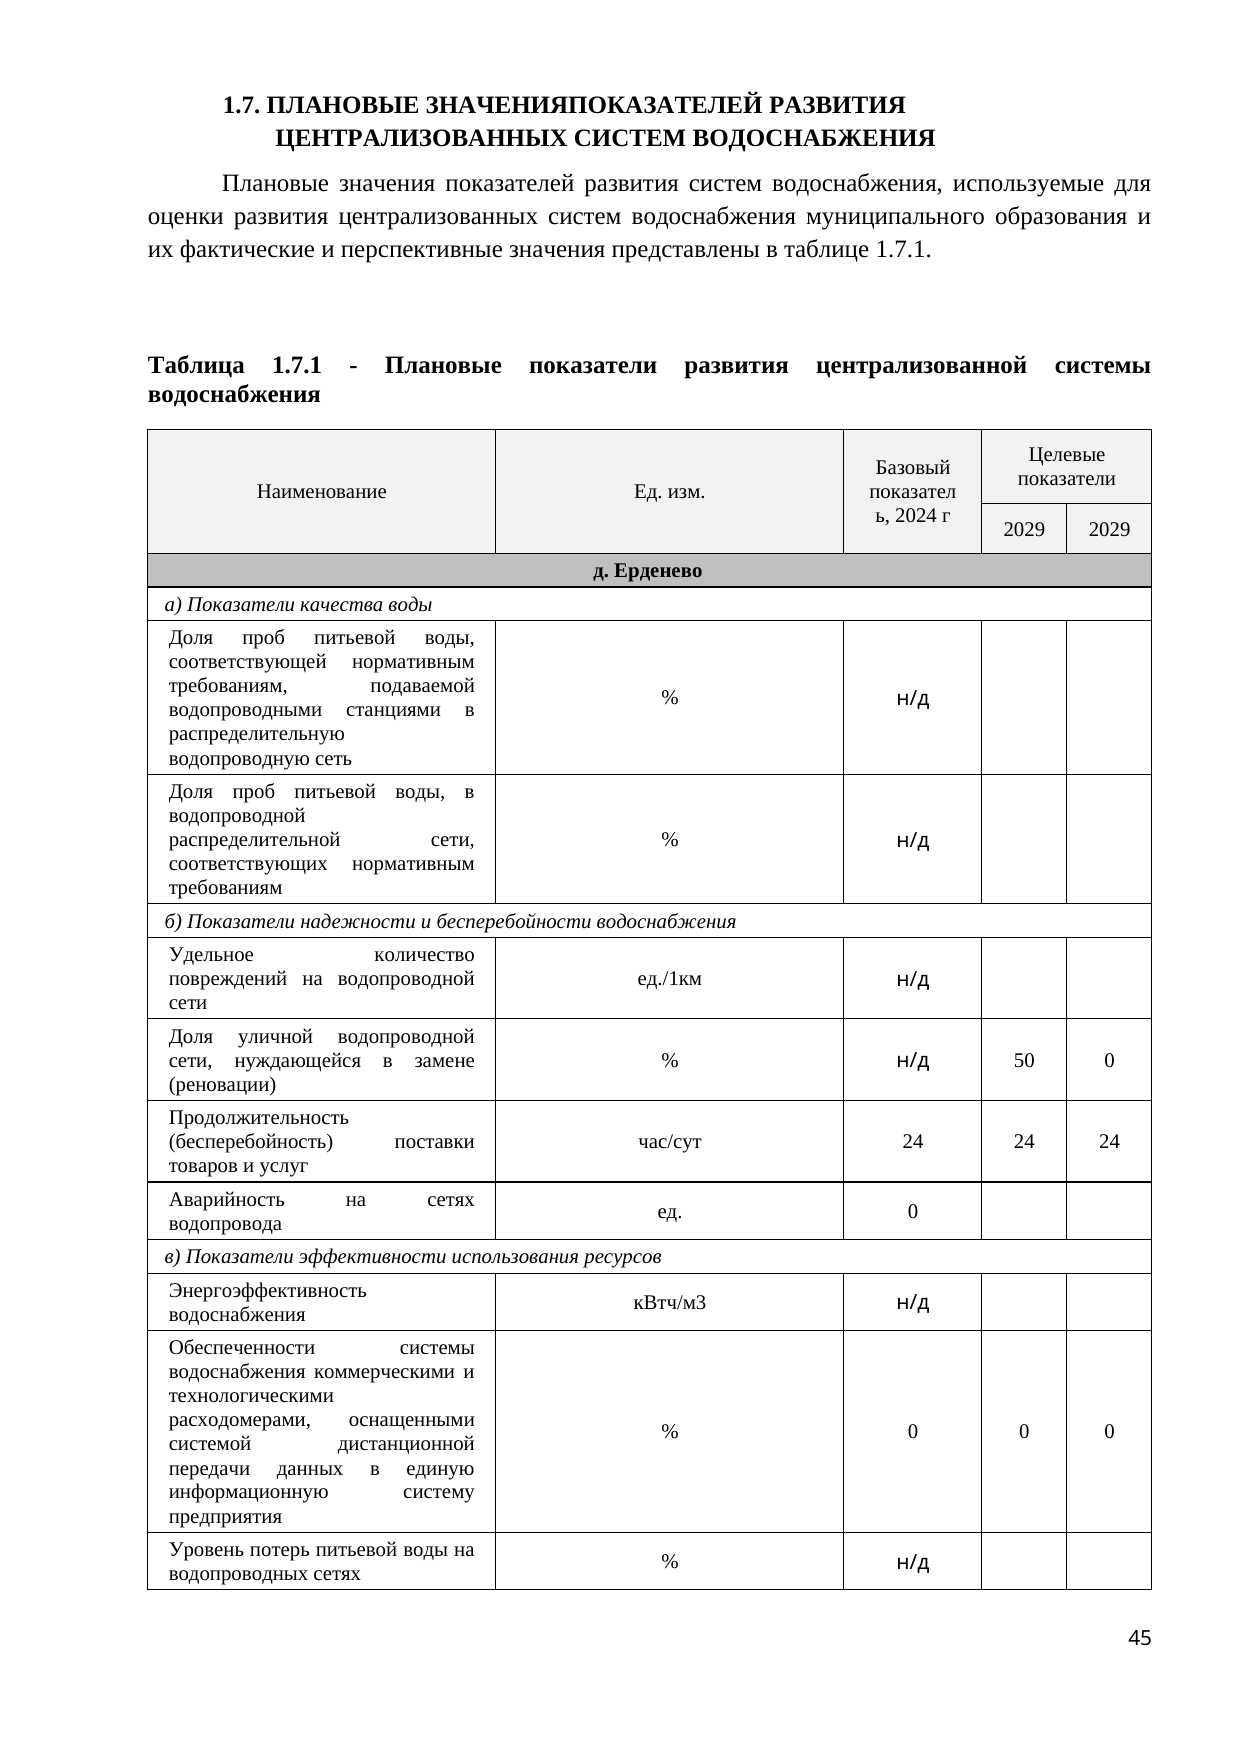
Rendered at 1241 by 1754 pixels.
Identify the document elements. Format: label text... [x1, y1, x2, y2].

table_cell [1067, 775, 1151, 903]
table_cell н/д [844, 775, 981, 903]
table_cell 0 [844, 1331, 981, 1532]
table_cell Доля проб питьевой воды, соответствующей нормативным требованиям, подаваемой водопроводными станциями в распределительную водопроводную сеть [148, 621, 495, 774]
table_cell н/д [844, 1274, 981, 1330]
table_header Целевые показатели [982, 430, 1151, 503]
table_cell 0 [844, 1183, 981, 1239]
table_cell Доля проб питьевой воды, в водопроводной распределительной сети, соответствующих нормативным требованиям [148, 775, 495, 903]
table_cell н/д [844, 1533, 981, 1589]
table_cell [982, 938, 1066, 1018]
table_header Ед. изм. [496, 430, 843, 553]
table_cell [1067, 1533, 1151, 1589]
text Плановые значения показателей развития систем водоснабжения, используемые для оценки развития централизованных систем водоснабжения муниципального образования и их фактические и перспективные значения представлены в таблице 1.7.1. [148, 168, 1152, 263]
table_cell час/сут [496, 1101, 843, 1181]
table_cell н/д [844, 938, 981, 1018]
table_cell [982, 775, 1066, 903]
table_cell Доля уличной водопроводной сети, нуждающейся в замене (реновации) [148, 1019, 495, 1100]
table_cell % [496, 1533, 843, 1589]
table_cell Обеспеченности системы водоснабжения коммерческими и технологическими расходомерами, оснащенными системой дистанционной передачи данных в единую информационную систему предприятия [148, 1331, 495, 1532]
table_cell д. Ерденево [148, 554, 1151, 586]
table_cell а) Показатели качества воды [148, 588, 1151, 620]
table_cell % [496, 775, 843, 903]
table_cell в) Показатели эффективности использования ресурсов [148, 1240, 1151, 1272]
table_cell % [496, 1019, 843, 1100]
table_cell [1067, 1183, 1151, 1239]
table_cell [982, 1274, 1066, 1330]
table_cell [982, 1183, 1066, 1239]
table_cell 2029 [1067, 504, 1151, 553]
table_header Базовый показатель, 2024 г [844, 430, 981, 553]
table_cell [982, 1533, 1066, 1589]
table_cell Уровень потерь питьевой воды на водопроводных сетях [148, 1533, 495, 1589]
table_cell [1067, 1274, 1151, 1330]
table_cell 2029 [982, 504, 1066, 553]
table_cell ед./1км [496, 938, 843, 1018]
table_cell 0 [982, 1331, 1066, 1532]
table_cell 24 [982, 1101, 1066, 1181]
table_cell ед. [496, 1183, 843, 1239]
table_cell 50 [982, 1019, 1066, 1100]
table_cell 0 [1067, 1331, 1151, 1532]
table_cell [982, 621, 1066, 774]
table_cell Энергоэффективность водоснабжения [148, 1274, 495, 1330]
text Таблица 1.7.1 - Плановые показатели развития централизованной системы водоснабжения [148, 350, 1152, 408]
table_cell кВтч/м3 [496, 1274, 843, 1330]
table_header Наименование [148, 430, 495, 553]
table_cell % [496, 621, 843, 774]
table_cell н/д [844, 621, 981, 774]
list 1.7. ПЛАНОВЫЕ ЗНАЧЕНИЯПОКАЗАТЕЛЕЙ РАЗВИТИЯ ЦЕНТРАЛИЗОВАННЫХ СИСТЕМ ВОДОСНАБЖЕНИЯ [223, 90, 1152, 152]
table_cell Удельное количество повреждений на водопроводной сети [148, 938, 495, 1018]
table_cell 0 [1067, 1019, 1151, 1100]
table_cell 24 [844, 1101, 981, 1181]
table_cell Продолжительность (бесперебойность) поставки товаров и услуг [148, 1101, 495, 1181]
table_cell Аварийность на сетях водопровода [148, 1183, 495, 1239]
table_cell н/д [844, 1019, 981, 1100]
table_cell [1067, 621, 1151, 774]
table_cell % [496, 1331, 843, 1532]
table_cell б) Показатели надежности и бесперебойности водоснабжения [148, 904, 1151, 937]
table_cell 24 [1067, 1101, 1151, 1181]
table_cell [1067, 938, 1151, 1018]
